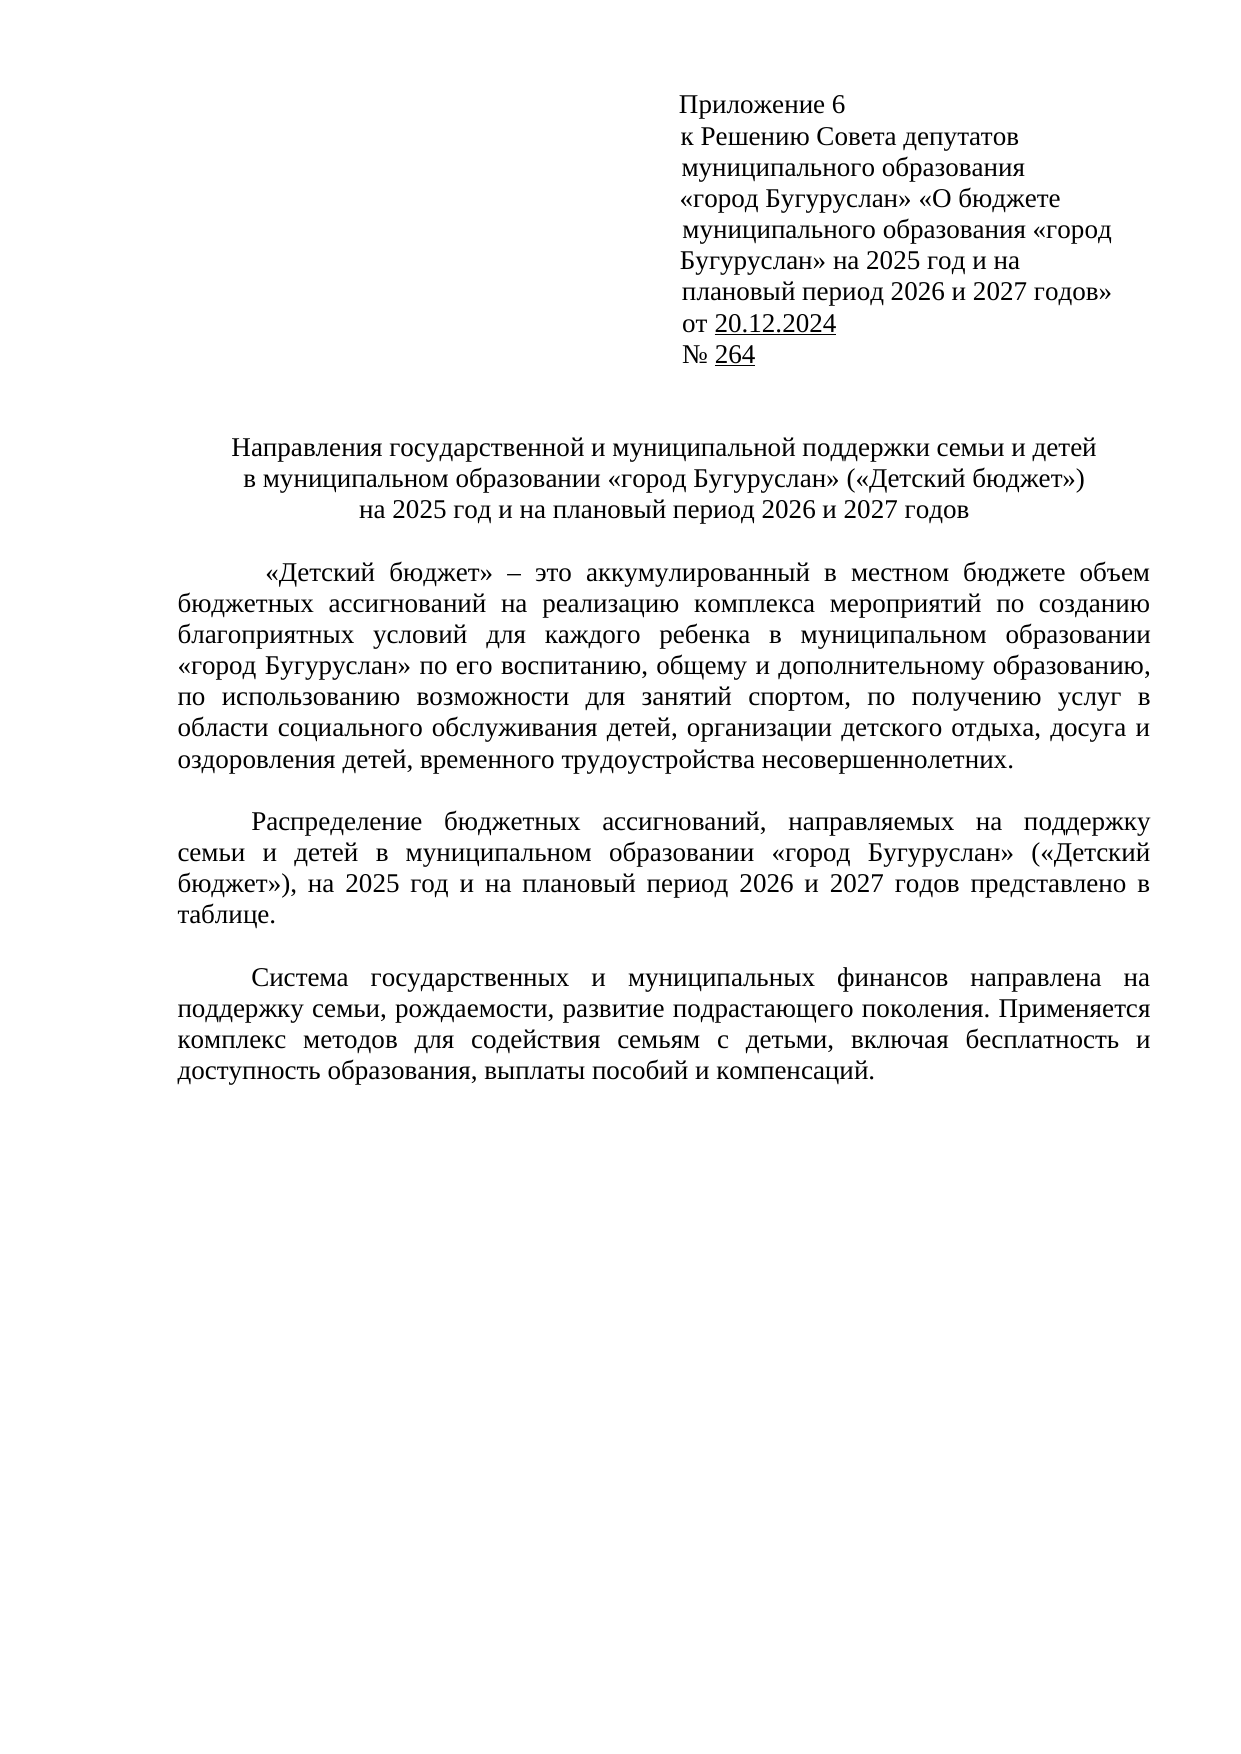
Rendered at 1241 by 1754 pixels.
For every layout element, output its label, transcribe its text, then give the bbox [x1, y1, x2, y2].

text Направления государственной и муниципальной поддержки семьи и детей [177, 431, 1152, 462]
text на 2025 год и на плановый период 2026 и 2027 годов [177, 493, 1152, 525]
text Система государственных и муниципальных финансов направлена на поддержку семьи, рождаемости, развитие подрастающего поколения. Применяется комплекс методов для содействия семьям с детьми, включая бесплатность и доступность образования, выплаты пособий и компенсаций. [177, 961, 1152, 1085]
text в муниципальном образовании «город Бугуруслан» («Детский бюджет») [177, 462, 1152, 493]
text муниципального образования «город [177, 213, 1152, 244]
text от 20.12.2024 [177, 307, 1152, 338]
text «Детский бюджет» – это аккумулированный в местном бюджете объем бюджетных ассигнований на реализацию комплекса мероприятий по созданию благоприятных условий для каждого ребенка в муниципальном образовании «город Бугуруслан» по его воспитанию, общему и дополнительному образованию, по использованию возможности для занятий спортом, по получению услуг в области социального обслуживания детей, организации детского отдыха, досуга и оздоровления детей, временного трудоустройства несовершеннолетних. [177, 556, 1152, 774]
text № 264 [177, 338, 1152, 369]
text Приложение 6 [177, 89, 1152, 120]
text плановый период 2026 и 2027 годов» [177, 276, 1152, 307]
text муниципального образования [177, 151, 1152, 182]
text «город Бугуруслан» «О бюджете [177, 182, 1152, 213]
text Бугуруслан» на 2025 год и на [177, 244, 1152, 276]
text Распределение бюджетных ассигнований, направляемых на поддержку семьи и детей в муниципальном образовании «город Бугуруслан» («Детский бюджет»), на 2025 год и на плановый период 2026 и 2027 годов представлено в таблице. [177, 805, 1152, 929]
text к Решению Совета депутатов [177, 120, 1152, 151]
